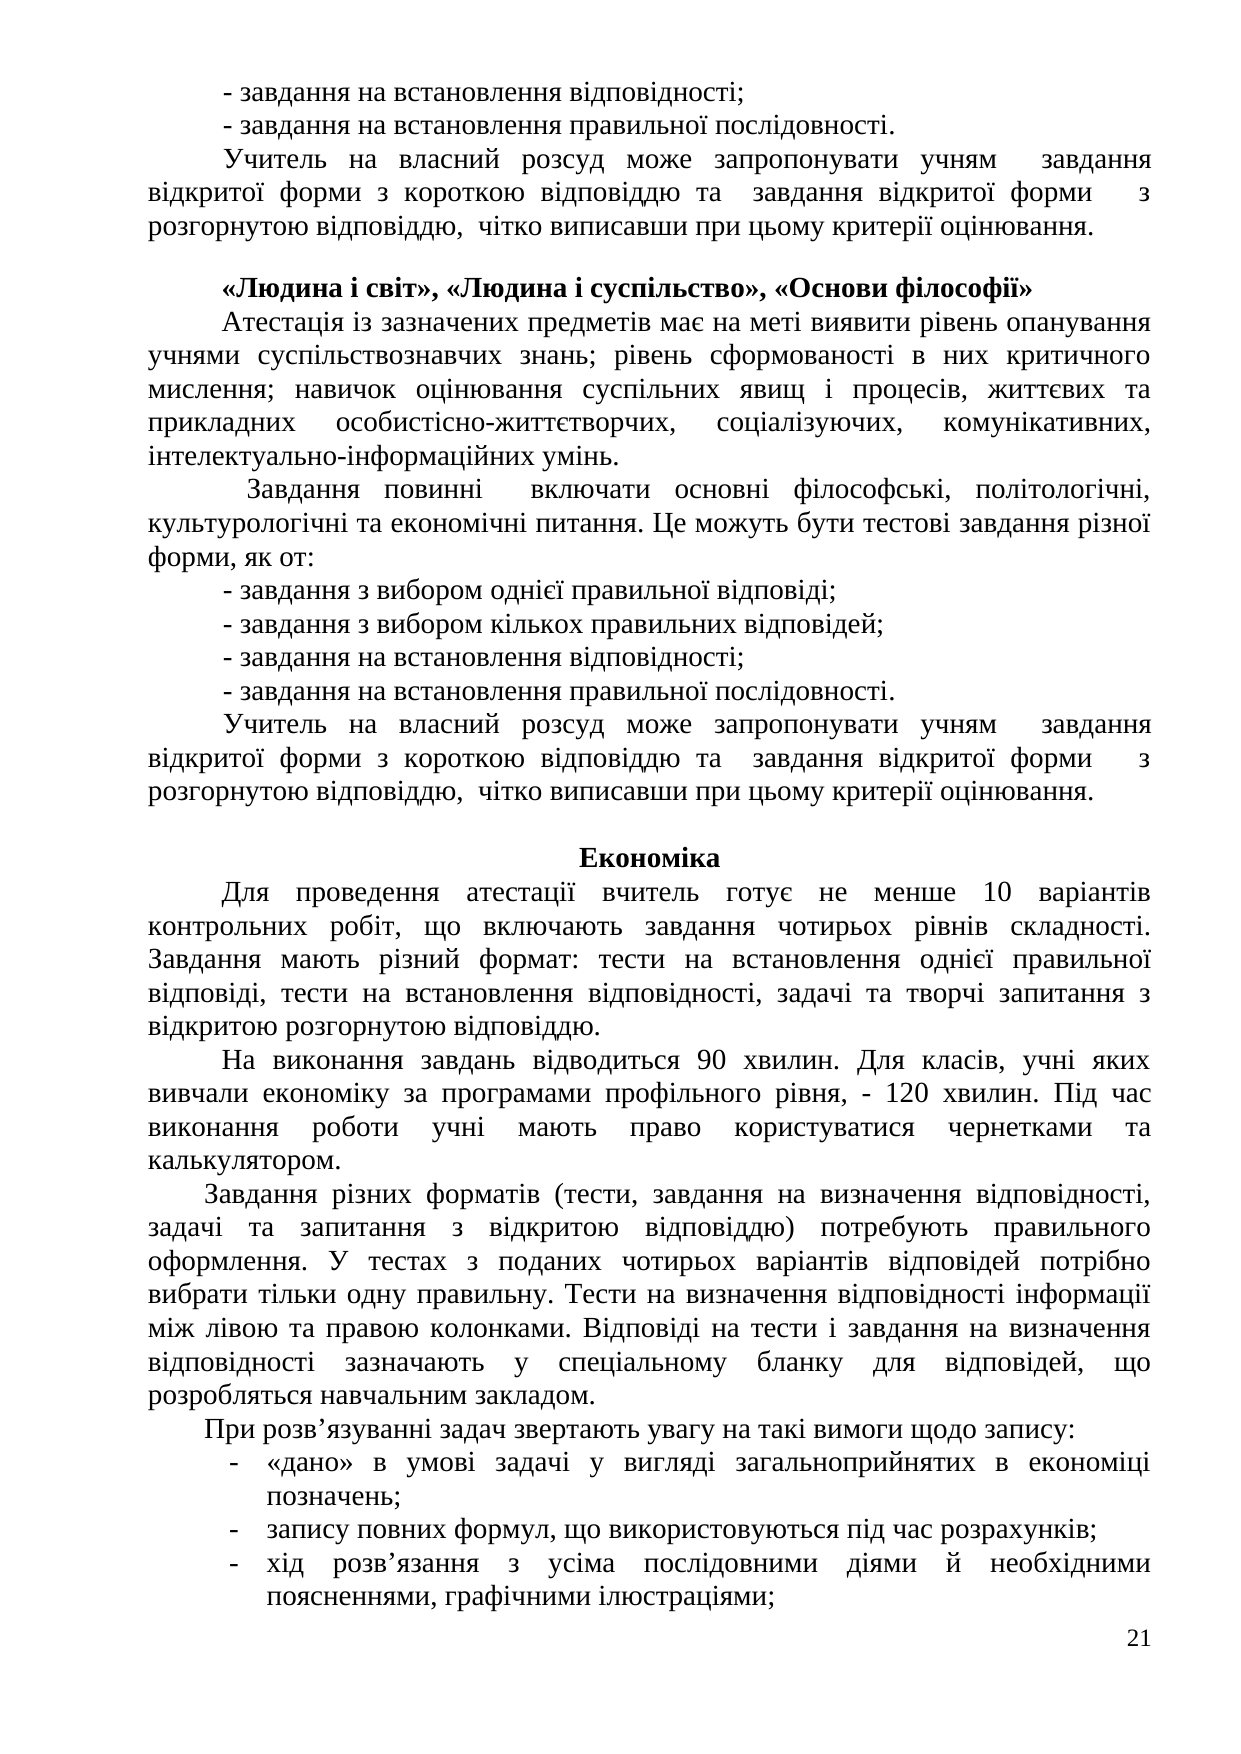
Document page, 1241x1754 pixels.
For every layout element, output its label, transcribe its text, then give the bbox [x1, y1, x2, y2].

text Економіка [148, 841, 1152, 874]
text Учитель на власний розсуд може запропонувати учням завдання відкритої форми з короткою відповіддю та завдання відкритої форми з розгорнутою відповіддю, чітко виписавши при цьому критерії оцінювання. [148, 706, 1152, 807]
text - завдання на встановлення відповідності; [148, 74, 1152, 107]
text - завдання з вибором кількох правильних відповідей; [148, 606, 1152, 639]
text Атестація із зазначених предметів має на меті виявити рівень опанування учнями суспільствознавчих знань; рівень сформованості в них критичного мислення; навичок оцінювання суспільних явищ і процесів, життєвих та прикладних особистісно-життєтворчих, соціалізуючих, комунікативних, інтелектуально-інформаційних умінь. [148, 304, 1152, 472]
text Для проведення атестації вчитель готує не менше 10 варіантів контрольних робіт, що включають завдання чотирьох рівнів складності. Завдання мають різний формат: тести на встановлення однієї правильної відповіді, тести на встановлення відповідності, задачі та творчі запитання з відкритою розгорнутою відповіддю. [148, 874, 1152, 1042]
text Учитель на власний розсуд може запропонувати учням завдання відкритої форми з короткою відповіддю та завдання відкритої форми з розгорнутою відповіддю, чітко виписавши при цьому критерії оцінювання. [148, 141, 1152, 242]
list «дано» в умові задачі у вигляді загальноприйнятих в економіці позначень; [229, 1444, 1152, 1511]
text Завдання різних форматів (тести, завдання на визначення відповідності, задачі та запитання з відкритою відповіддю) потребують правильного оформлення. У тестах з поданих чотирьох варіантів відповідей потрібно вибрати тільки одну правильну. Тести на визначення відповідності інформації між лівою та правою колонками. Відповіді на тести і завдання на визначення відповідності зазначають у спеціальному бланку для відповідей, що розробляться навчальним закладом. [148, 1176, 1152, 1411]
text - завдання на встановлення правильної послідовності. [148, 107, 1152, 141]
text - завдання з вибором однієї правильної відповіді; [148, 572, 1152, 606]
list запису повних формул, що використовуються під час розрахунків; [229, 1511, 1152, 1545]
text - завдання на встановлення відповідності; [148, 639, 1152, 673]
list хід розв’язання з усіма послідовними діями й необхідними поясненнями, графічними ілюстраціями; [229, 1545, 1152, 1612]
text При розв’язуванні задач звертають увагу на такі вимоги щодо запису: [148, 1411, 1152, 1444]
text На виконання завдань відводиться 90 хвилин. Для класів, учні яких вивчали економіку за програмами профільного рівня, - 120 хвилин. Під час виконання роботи учні мають право користуватися чернетками та калькулятором. [148, 1042, 1152, 1176]
text Завдання повинні включати основні філософські, політологічні, культурологічні та економічні питання. Це можуть бути тестові завдання різної форми, як от: [148, 472, 1152, 572]
text «Людина і світ», «Людина і суспільство», «Основи філософії» [148, 270, 1152, 304]
text - завдання на встановлення правильної послідовності. [148, 673, 1152, 706]
